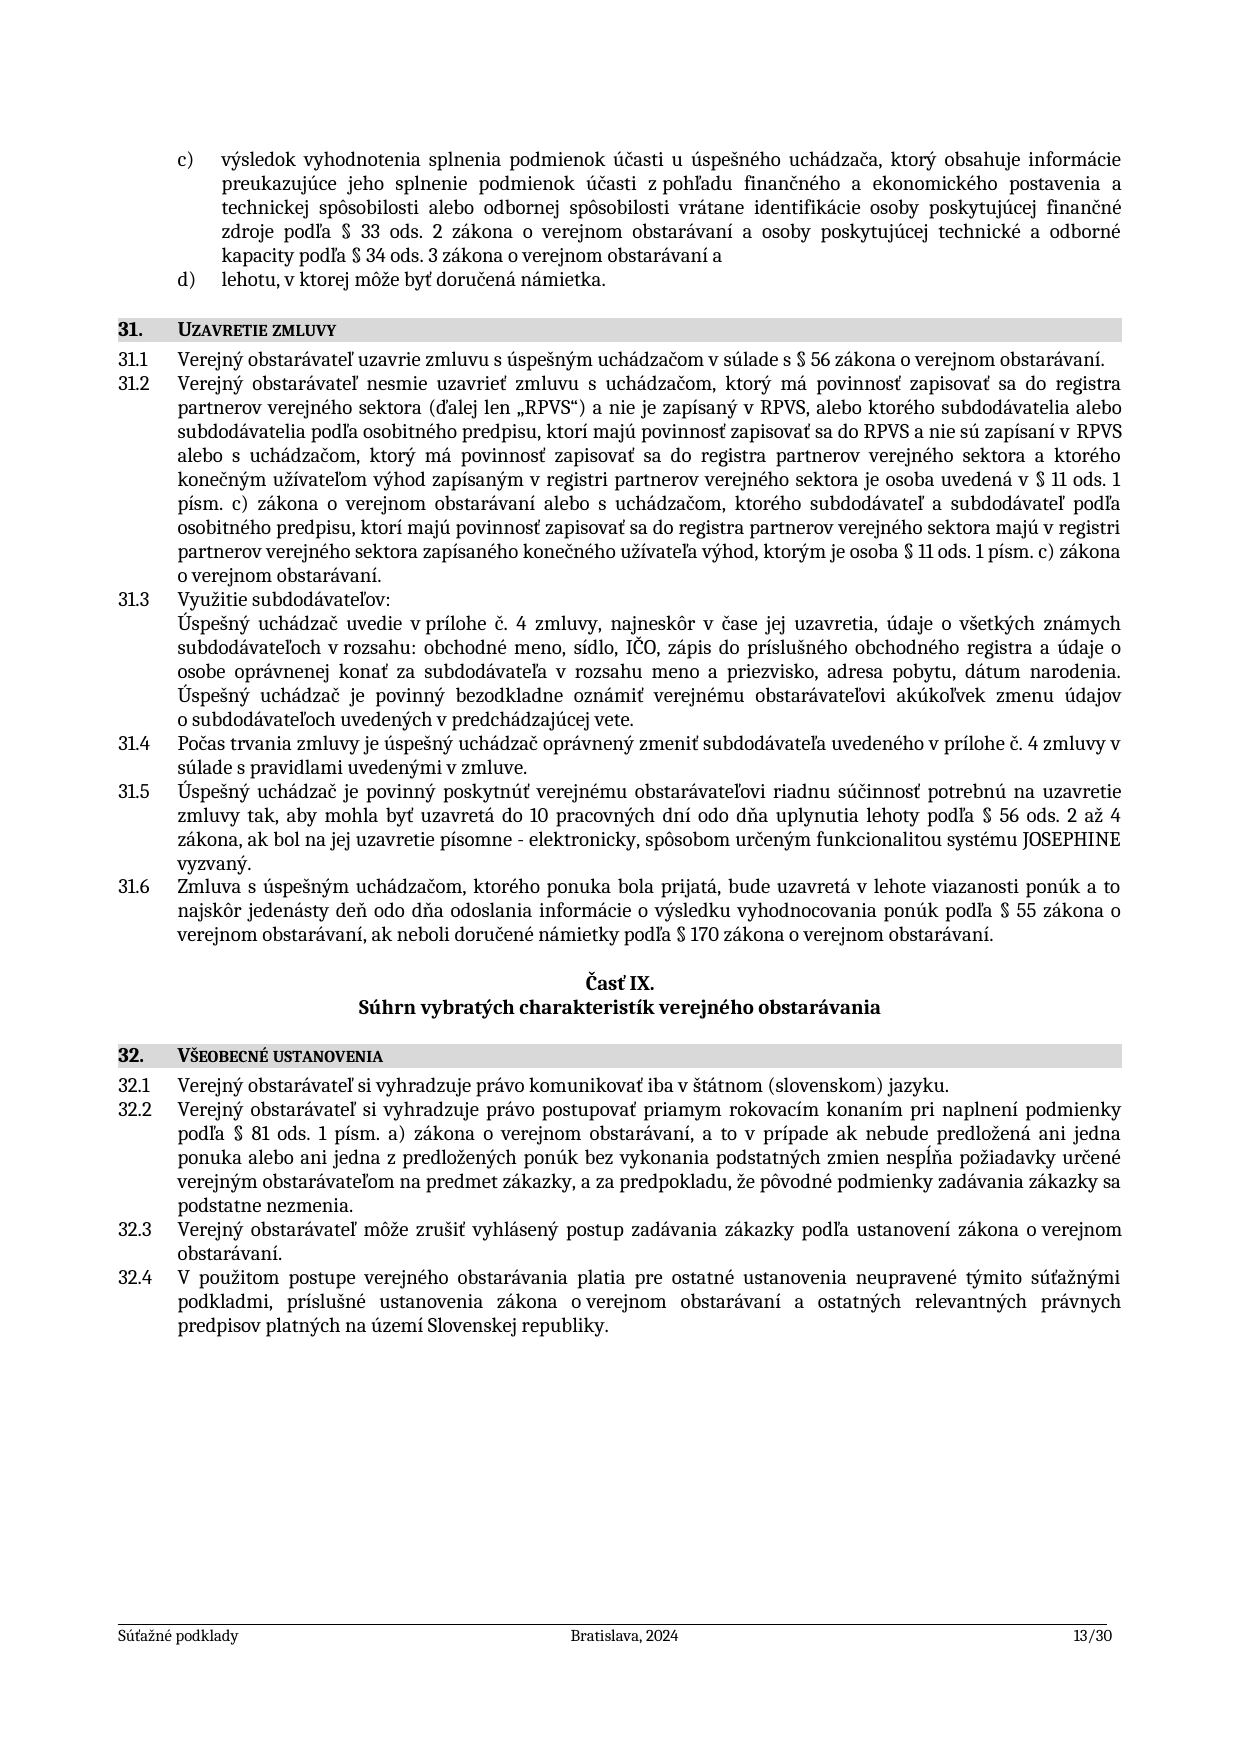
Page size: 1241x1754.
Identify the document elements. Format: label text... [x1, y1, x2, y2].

list Využitie subdodávateľov: [118, 588, 1122, 612]
text Časť IX. [118, 972, 1122, 996]
list Uzavretie zmluvy [118, 318, 1122, 342]
list Verejný obstarávateľ uzavrie zmluvu s úspešným uchádzačom v súlade s § 56 zákona o verejnom obstarávaní. [118, 348, 1122, 372]
list lehotu, v ktorej môže byť doručená námietka. [177, 267, 1122, 291]
list Verejný obstarávateľ si vyhradzuje právo postupovať priamym rokovacím konaním pri naplnení podmienky podľa § 81 ods. 1 písm. a) zákona o verejnom obstarávaní, a to v prípade ak nebude predložená ani jedna ponuka alebo ani jedna z predložených ponúk bez vykonania podstatných zmien nespĺňa požiadavky určené verejným obstarávateľom na predmet zákazky, a za predpokladu, že pôvodné podmienky zadávania zákazky sa podstatne nezmenia. [118, 1098, 1122, 1218]
list Zmluva s úspešným uchádzačom, ktorého ponuka bola prijatá, bude uzavretá v lehote viazanosti ponúk a to najskôr jedenásty deň odo dňa odoslania informácie o výsledku vyhodnocovania ponúk podľa § 55 zákona o verejnom obstarávaní, ak neboli doručené námietky podľa § 170 zákona o verejnom obstarávaní. [118, 875, 1122, 947]
list Verejný obstarávateľ môže zrušiť vyhlásený postup zadávania zákazky podľa ustanovení zákona o verejnom obstarávaní. [118, 1218, 1122, 1266]
list Verejný obstarávateľ nesmie uzavrieť zmluvu s uchádzačom, ktorý má povinnosť zapisovať sa do registra partnerov verejného sektora (ďalej len „RPVS“) a nie je zapísaný v RPVS, alebo ktorého subdodávatelia alebo subdodávatelia podľa osobitného predpisu, ktorí majú povinnosť zapisovať sa do RPVS a nie sú zapísaní v RPVS alebo s uchádzačom, ktorý má povinnosť zapisovať sa do registra partnerov verejného sektora a ktorého konečným užívateľom výhod zapísaným v registri partnerov verejného sektora je osoba uvedená v § 11 ods. 1 písm. c) zákona o verejnom obstarávaní alebo s uchádzačom, ktorého subdodávateľ a subdodávateľ podľa osobitného predpisu, ktorí majú povinnosť zapisovať sa do registra partnerov verejného sektora majú v registri partnerov verejného sektora zapísaného konečného užívateľa výhod, ktorým je osoba § 11 ods. 1 písm. c) zákona o verejnom obstarávaní. [118, 372, 1122, 588]
list Verejný obstarávateľ si vyhradzuje právo komunikovať iba v štátnom (slovenskom) jazyku. [118, 1074, 1122, 1098]
list V použitom postupe verejného obstarávania platia pre ostatné ustanovenia neupravené týmito súťažnými podkladmi, príslušné ustanovenia zákona o verejnom obstarávaní a ostatných relevantných právnych predpisov platných na území Slovenskej republiky. [118, 1266, 1122, 1338]
list Počas trvania zmluvy je úspešný uchádzač oprávnený zmeniť subdodávateľa uvedeného v prílohe č. 4 zmluvy v súlade s pravidlami uvedenými v zmluve. [118, 731, 1122, 779]
list Úspešný uchádzač je povinný poskytnúť verejnému obstarávateľovi riadnu súčinnosť potrebnú na uzavretie zmluvy tak, aby mohla byť uzavretá do 10 pracovných dní odo dňa uplynutia lehoty podľa § 56 ods. 2 až 4 zákona, ak bol na jej uzavretie písomne - elektronicky, spôsobom určeným funkcionalitou systému JOSEPHINE vyzvaný. [118, 779, 1122, 875]
text Súhrn vybratých charakteristík verejného obstarávania [118, 996, 1122, 1020]
list Všeobecné ustanovenia [118, 1044, 1122, 1068]
text Úspešný uchádzač uvedie v prílohe č. 4 zmluvy, najneskôr v čase jej uzavretia, údaje o všetkých známych subdodávateľoch v rozsahu: obchodné meno, sídlo, IČO, zápis do príslušného obchodného registra a údaje o osobe oprávnenej konať za subdodávateľa v rozsahu meno a priezvisko, adresa pobytu, dátum narodenia. Úspešný uchádzač je povinný bezodkladne oznámiť verejnému obstarávateľovi akúkoľvek zmenu údajov o subdodávateľoch uvedených v predchádzajúcej vete. [177, 612, 1122, 731]
list výsledok vyhodnotenia splnenia podmienok účasti u úspešného uchádzača, ktorý obsahuje informácie preukazujúce jeho splnenie podmienok účasti z pohľadu finančného a ekonomického postavenia a technickej spôsobilosti alebo odbornej spôsobilosti vrátane identifikácie osoby poskytujúcej finančné zdroje podľa § 33 ods. 2 zákona o verejnom obstarávaní a osoby poskytujúcej technické a odborné kapacity podľa § 34 ods. 3 zákona o verejnom obstarávaní a [177, 148, 1122, 267]
